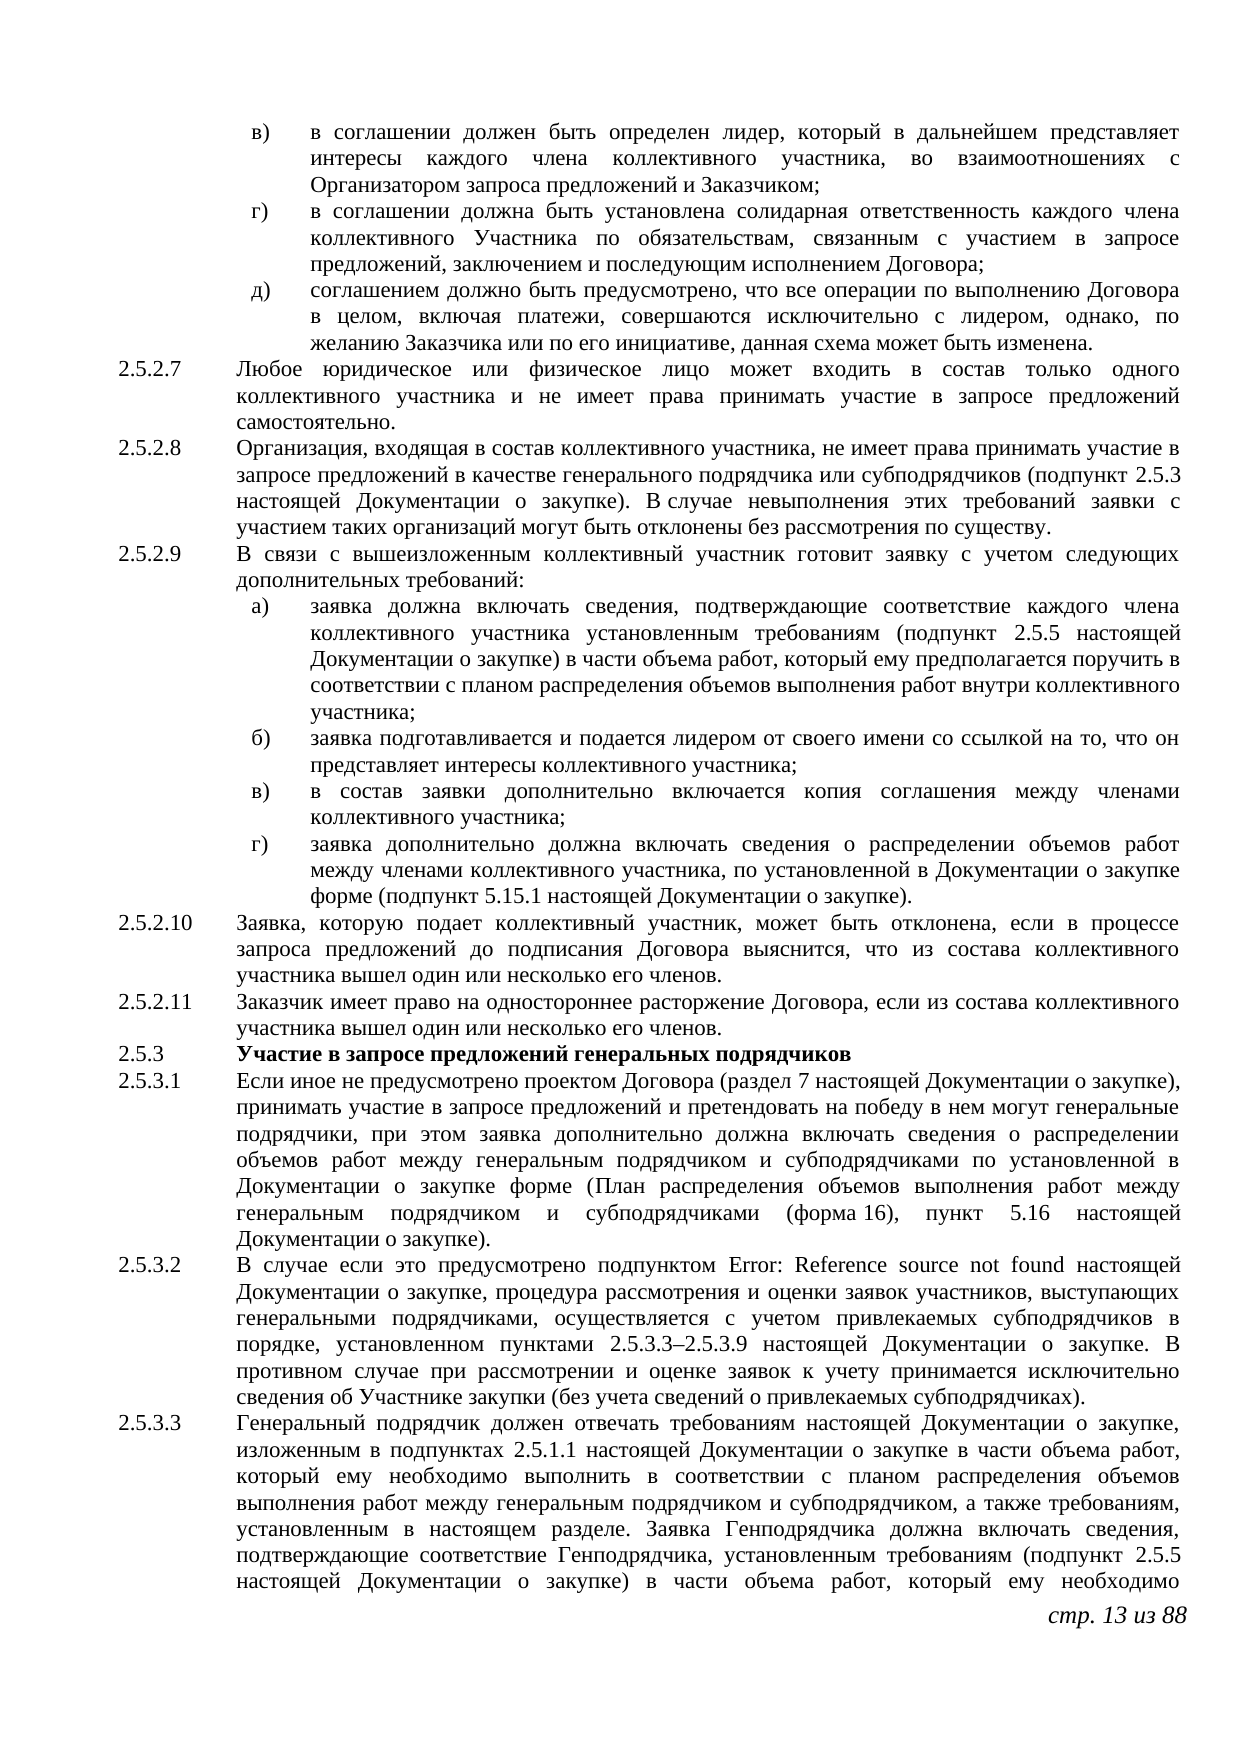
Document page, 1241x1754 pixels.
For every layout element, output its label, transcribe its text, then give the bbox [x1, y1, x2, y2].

text Если иное не предусмотрено проектом Договора (раздел 7 настоящей Документации о закупке), принимать участие в запросе предложений и претендовать на победу в нем могут генеральные подрядчики, при этом заявка дополнительно должна включать сведения о распределении объемов работ между генеральным подрядчиком и субподрядчиками по установленной в Документации о закупке форме (План распределения объемов выполнения работ между генеральным подрядчиком и субподрядчиками (форма 16), пункт 5.16 настоящей Документации о закупке). [118, 1067, 1181, 1251]
text заявка дополнительно должна включать сведения о распределении объемов работ между членами коллективного участника, по установленной в Документации о закупке форме (подпункт 5.15.1 настоящей Документации о закупке). [251, 830, 1181, 909]
text в состав заявки дополнительно включается копия соглашения между членами коллективного участника; [251, 777, 1181, 830]
text Любое юридическое или физическое лицо может входить в состав только одного коллективного участника и не имеет права принимать участие в запросе предложений самостоятельно. [118, 355, 1181, 434]
text в соглашении должна быть установлена солидарная ответственность каждого члена коллективного Участника по обязательствам, связанным с участием в запросе предложений, заключением и последующим исполнением Договора; [251, 197, 1181, 276]
list Участие в запросе предложений генеральных подрядчиков [118, 1041, 1181, 1067]
text Организация, входящая в состав коллективного участника, не имеет права принимать участие в запросе предложений в качестве генерального подрядчика или субподрядчиков (подпункт 2.5.3 настоящей Документации о закупке). В случае невыполнения этих требований заявки с участием таких организаций могут быть отклонены без рассмотрения по существу. [118, 434, 1181, 540]
text В связи с вышеизложенным коллективный участник готовит заявку с учетом следующих дополнительных требований: [118, 540, 1181, 592]
text соглашением должно быть предусмотрено, что все операции по выполнению Договора в целом, включая платежи, совершаются исключительно с лидером, однако, по желанию Заказчика или по его инициативе, данная схема может быть изменена. [251, 276, 1181, 355]
text заявка подготавливается и подается лидером от своего имени со ссылкой на то, что он представляет интересы коллективного участника; [251, 724, 1181, 777]
text в соглашении должен быть определен лидер, который в дальнейшем представляет интересы каждого члена коллективного участника, во взаимоотношениях с Организатором запроса предложений и Заказчиком; [251, 118, 1181, 197]
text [118, 1409, 1181, 1594]
text заявка должна включать сведения, подтверждающие соответствие каждого члена коллективного участника установленным требованиям (подпункт 2.5.5 настоящей Документации о закупке) в части объема работ, который ему предполагается поручить в соответствии с планом распределения объемов выполнения работ внутри коллективного участника; [251, 592, 1181, 724]
list Заказчик имеет право на одностороннее расторжение Договора, если из состава коллективного участника вышел один или несколько его членов. [118, 988, 1181, 1041]
text Заявка, которую подает коллективный участник, может быть отклонена, если в процессе запроса предложений до подписания Договора выяснится, что из состава коллективного участника вышел один или несколько его членов. [118, 909, 1181, 988]
